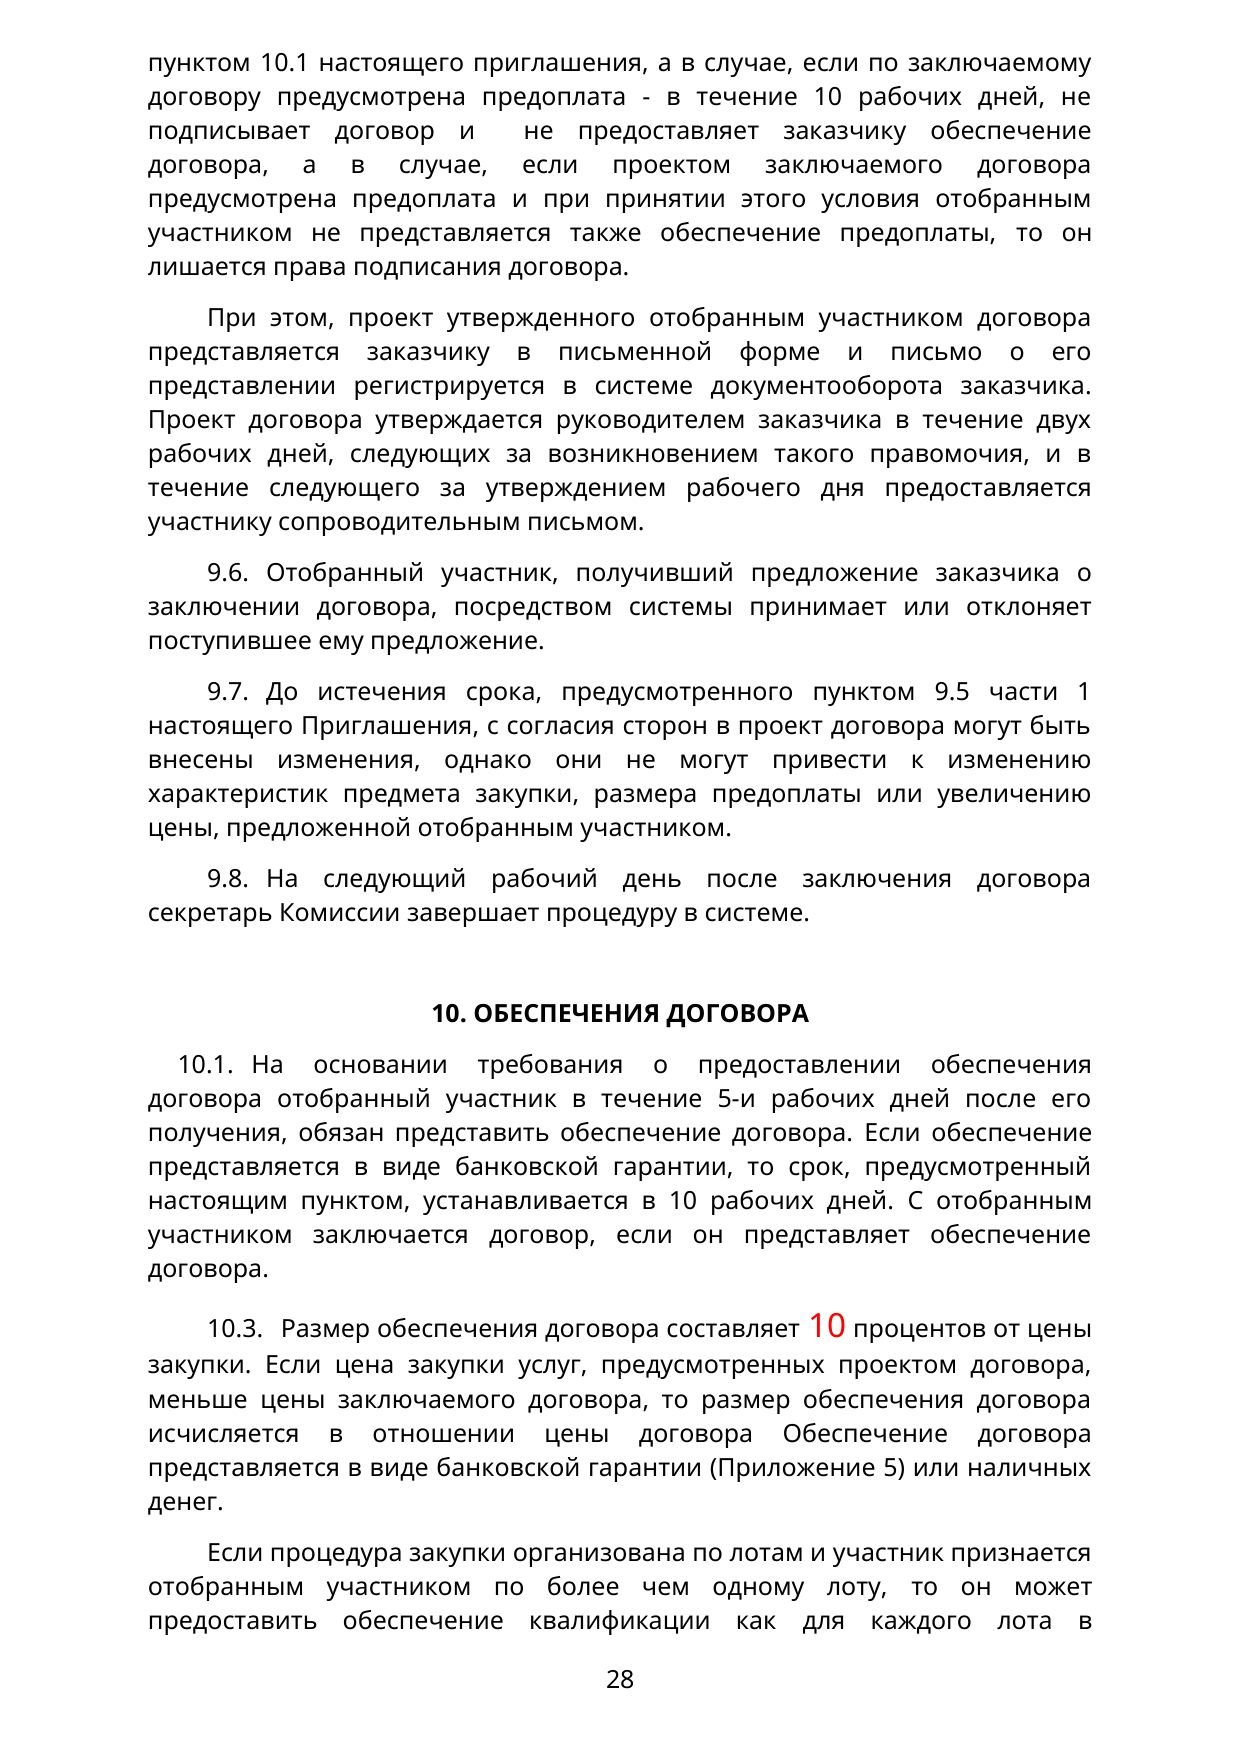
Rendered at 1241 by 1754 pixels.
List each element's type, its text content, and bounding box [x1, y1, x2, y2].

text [148, 1534, 1092, 1636]
text При этом, проект утвержденного отобранным участником договора представляется заказчику в письменной форме и письмо о его представлении регистрируется в системе документооборота заказчика. Проект договора утверждается руководителем заказчика в течение двух рабочих дней, следующих за возникновением такого правомочия, и в течение следующего за утверждением рабочего дня предоставляется участнику сопроводительным письмом. [148, 299, 1092, 538]
text 9.8. На следующий рабочий день после заключения договора секретарь Комиссии завершает процедуру в системе. [148, 860, 1092, 928]
text 10.1. На основании требования о предоставлении обеспечения договора отобранный участник в течение 5-и рабочих дней после его получения, обязан представить обеспечение договора. Если обеспечение представляется в виде банковской гарантии, то срок, предусмотренный настоящим пунктом, устанавливается в 10 рабочих дней. С отобранным участником заключается договор, если он представляет обеспечение договора. [148, 1047, 1092, 1285]
text 10.3. Размер обеспечения договора составляет 10 процентов от цены закупки. Если цена закупки услуг, предусмотренных проектом договора, меньше цены заключаемого договора, то размер обеспечения договора исчисляется в отношении цены договора Обеспечение договора представляется в виде банковской гарантии (Приложение 5) или наличных денег. [148, 1302, 1092, 1517]
text 10. ОБЕСПЕЧЕНИЯ ДОГОВОРА [148, 996, 1092, 1030]
text 9.7. До истечения срока, предусмотренного пунктом 9.5 части 1 настоящего Приглашения, с согласия сторон в проект договора могут быть внесены изменения, однако они не могут привести к изменению характеристик предмета закупки, размера предоплаты или увеличению цены, предложенной отобранным участником. [148, 673, 1092, 844]
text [148, 44, 1092, 283]
text 9.6. Отобранный участник, получивший предложение заказчика о заключении договора, посредством системы принимает или отклоняет поступившее ему предложение. [148, 554, 1092, 657]
